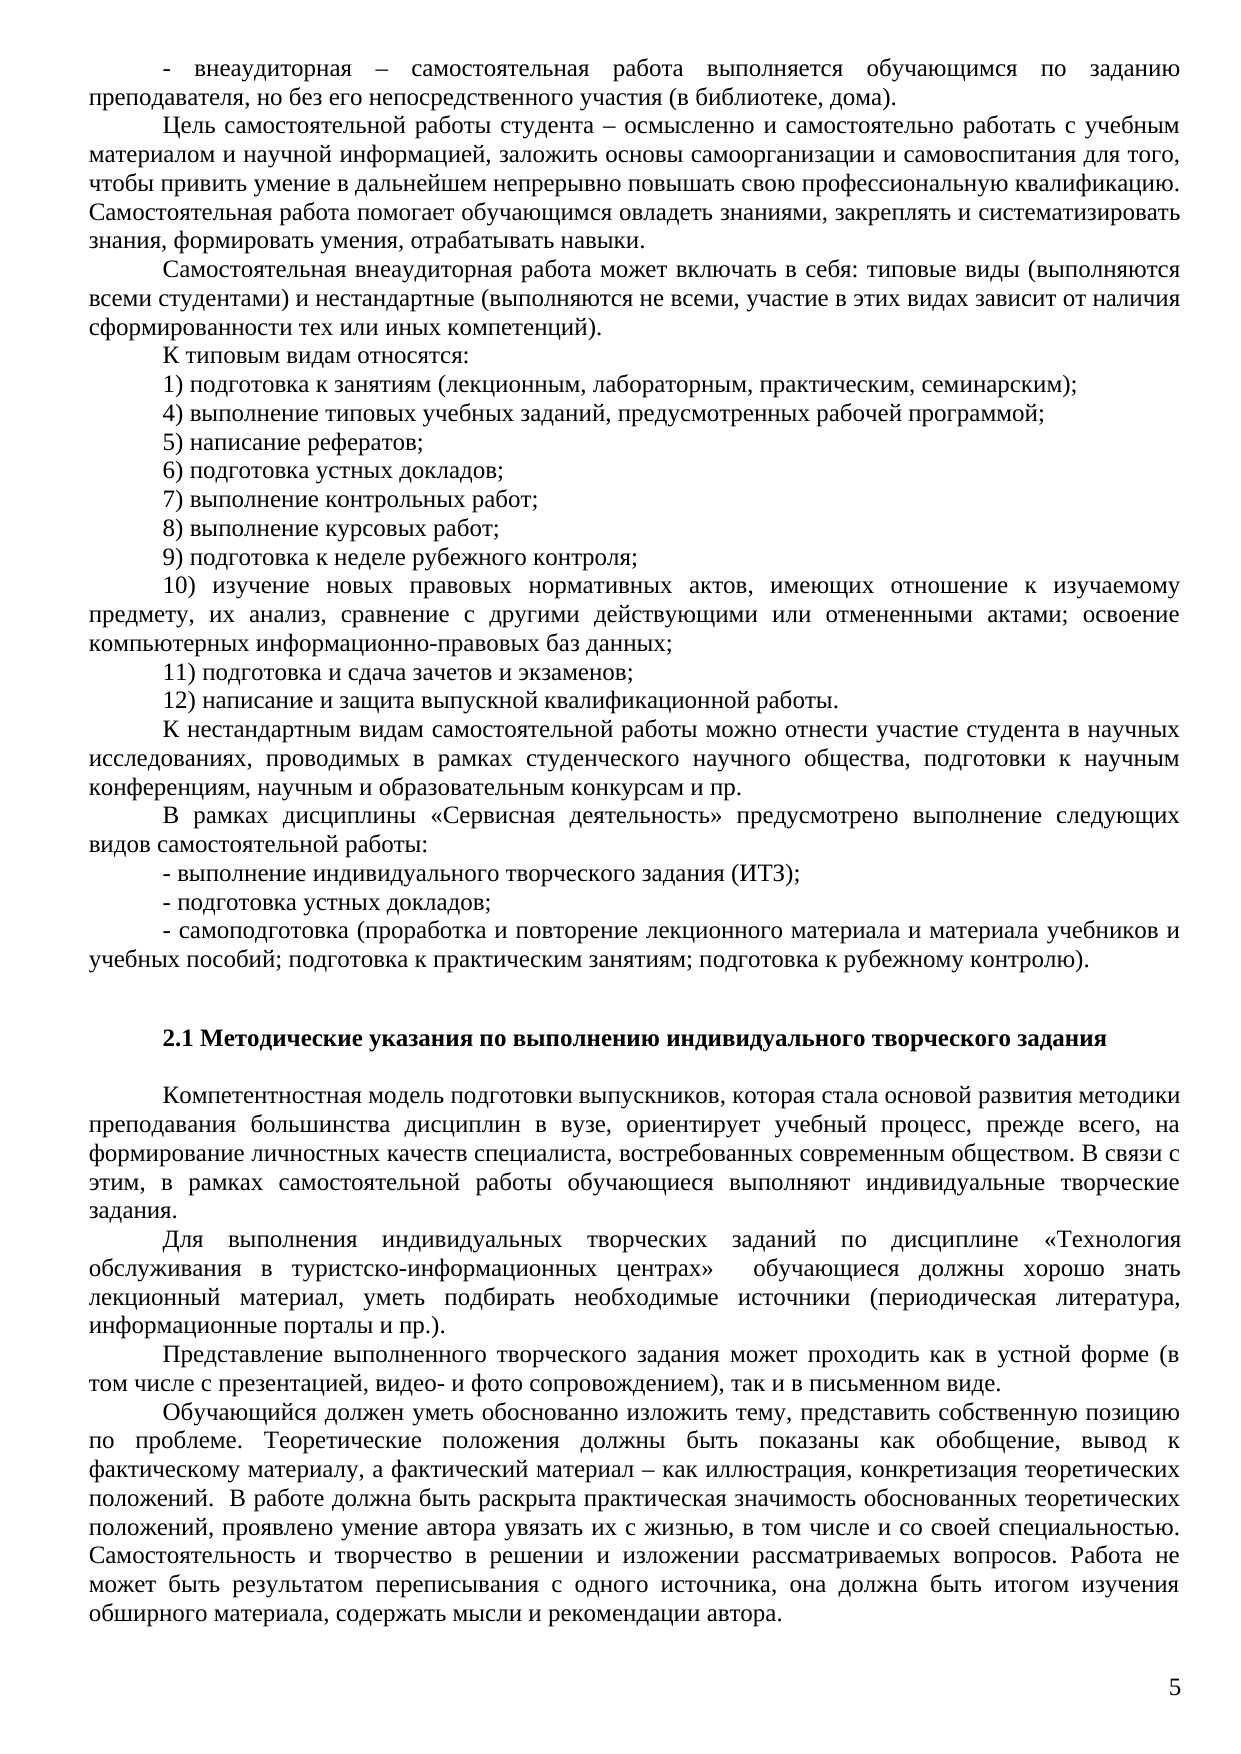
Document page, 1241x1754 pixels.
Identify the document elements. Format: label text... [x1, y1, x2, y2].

text Самостоятельная внеаудиторная работа может включать в себя: типовые виды (выполняются всеми студентами) и нестандартные (выполняются не всеми, участие в этих видах зависит от наличия сформированности тех или иных компетенций). [88, 254, 1181, 341]
text Компетентностная модель подготовки выпускников, которая стала основой развития методики преподавания большинства дисциплин в вузе, ориентирует учебный процесс, прежде всего, на формирование личностных качеств специалиста, востребованных современным обществом. В связи с этим, в рамках самостоятельной работы обучающиеся выполняют индивидуальные творческие задания. [88, 1081, 1181, 1224]
text К нестандартным видам самостоятельной работы можно отнести участие студента в научных исследованиях, проводимых в рамках студенческого научного общества, подготовки к научным конференциям, научным и образовательным конкурсам и пр. [88, 714, 1181, 801]
text Цель самостоятельной работы студента – осмысленно и самостоятельно работать с учебным материалом и научной информацией, заложить основы самоорганизации и самовоспитания для того, чтобы привить умение в дальнейшем непрерывно повышать свою профессиональную квалификацию. Самостоятельная работа помогает обучающимся овладеть знаниями, закреплять и систематизировать знания, формировать умения, отрабатывать навыки. [88, 111, 1181, 254]
text Представление выполненного творческого задания может проходить как в устной форме (в том числе с презентацией, видео- и фото сопровождением), так и в письменном виде. [88, 1339, 1181, 1397]
text Обучающийся должен уметь обоснованно изложить тему, представить собственную позицию по проблеме. Теоретические положения должны быть показаны как обобщение, вывод к фактическому материалу, а фактический материал – как иллюстрация, конкретизация теоретических положений. В работе должна быть раскрыта практическая значимость обоснованных теоретических положений, проявлено умение автора увязать их с жизнью, в том числе и со своей специальностью. Самостоятельность и творчество в решении и изложении рассматриваемых вопросов. Работа не может быть результатом переписывания с одного источника, она должна быть итогом изучения обширного материала, содержать мысли и рекомендации автора. [88, 1397, 1181, 1627]
text - внеаудиторная – самостоятельная работа выполняется обучающимся по заданию преподавателя, но без его непосредственного участия (в библиотеке, дома). [88, 53, 1181, 111]
text 5) написание рефератов; [88, 427, 1181, 456]
text 9) подготовка к неделе рубежного контроля; [88, 542, 1181, 571]
text - самоподготовка (проработка и повторение лекционного материала и материала учебников и учебных пособий; подготовка к практическим занятиям; подготовка к рубежному контролю). [88, 916, 1181, 973]
text К типовым видам относятся: [88, 341, 1181, 369]
text 8) выполнение курсовых работ; [88, 513, 1181, 542]
text 4) выполнение типовых учебных заданий, предусмотренных рабочей программой; [88, 398, 1181, 427]
subtitle 2.1 Методические указания по выполнению индивидуального творческого задания [88, 1023, 1181, 1052]
text 11) подготовка и сдача зачетов и экзаменов; [88, 657, 1181, 686]
text 10) изучение новых правовых нормативных актов, имеющих отношение к изучаемому предмету, их анализ, сравнение с другими действующими или отмененными актами; освоение компьютерных информационно-правовых баз данных; [88, 571, 1181, 657]
text - подготовка устных докладов; [88, 887, 1181, 916]
text 6) подготовка устных докладов; [88, 456, 1181, 484]
text 7) выполнение контрольных работ; [88, 484, 1181, 513]
text В рамках дисциплины «Сервисная деятельность» предусмотрено выполнение следующих видов самостоятельной работы: [88, 801, 1181, 858]
text 12) написание и защита выпускной квалификационной работы. [88, 686, 1181, 714]
text 1) подготовка к занятиям (лекционным, лабораторным, практическим, семинарским); [88, 369, 1181, 398]
text Для выполнения индивидуальных творческих заданий по дисциплине «Технология обслуживания в туристско-информационных центрах» обучающиеся должны хорошо знать лекционный материал, уметь подбирать необходимые источники (периодическая литература, информационные порталы и пр.). [88, 1224, 1181, 1339]
text - выполнение индивидуального творческого задания (ИТЗ); [88, 858, 1181, 887]
